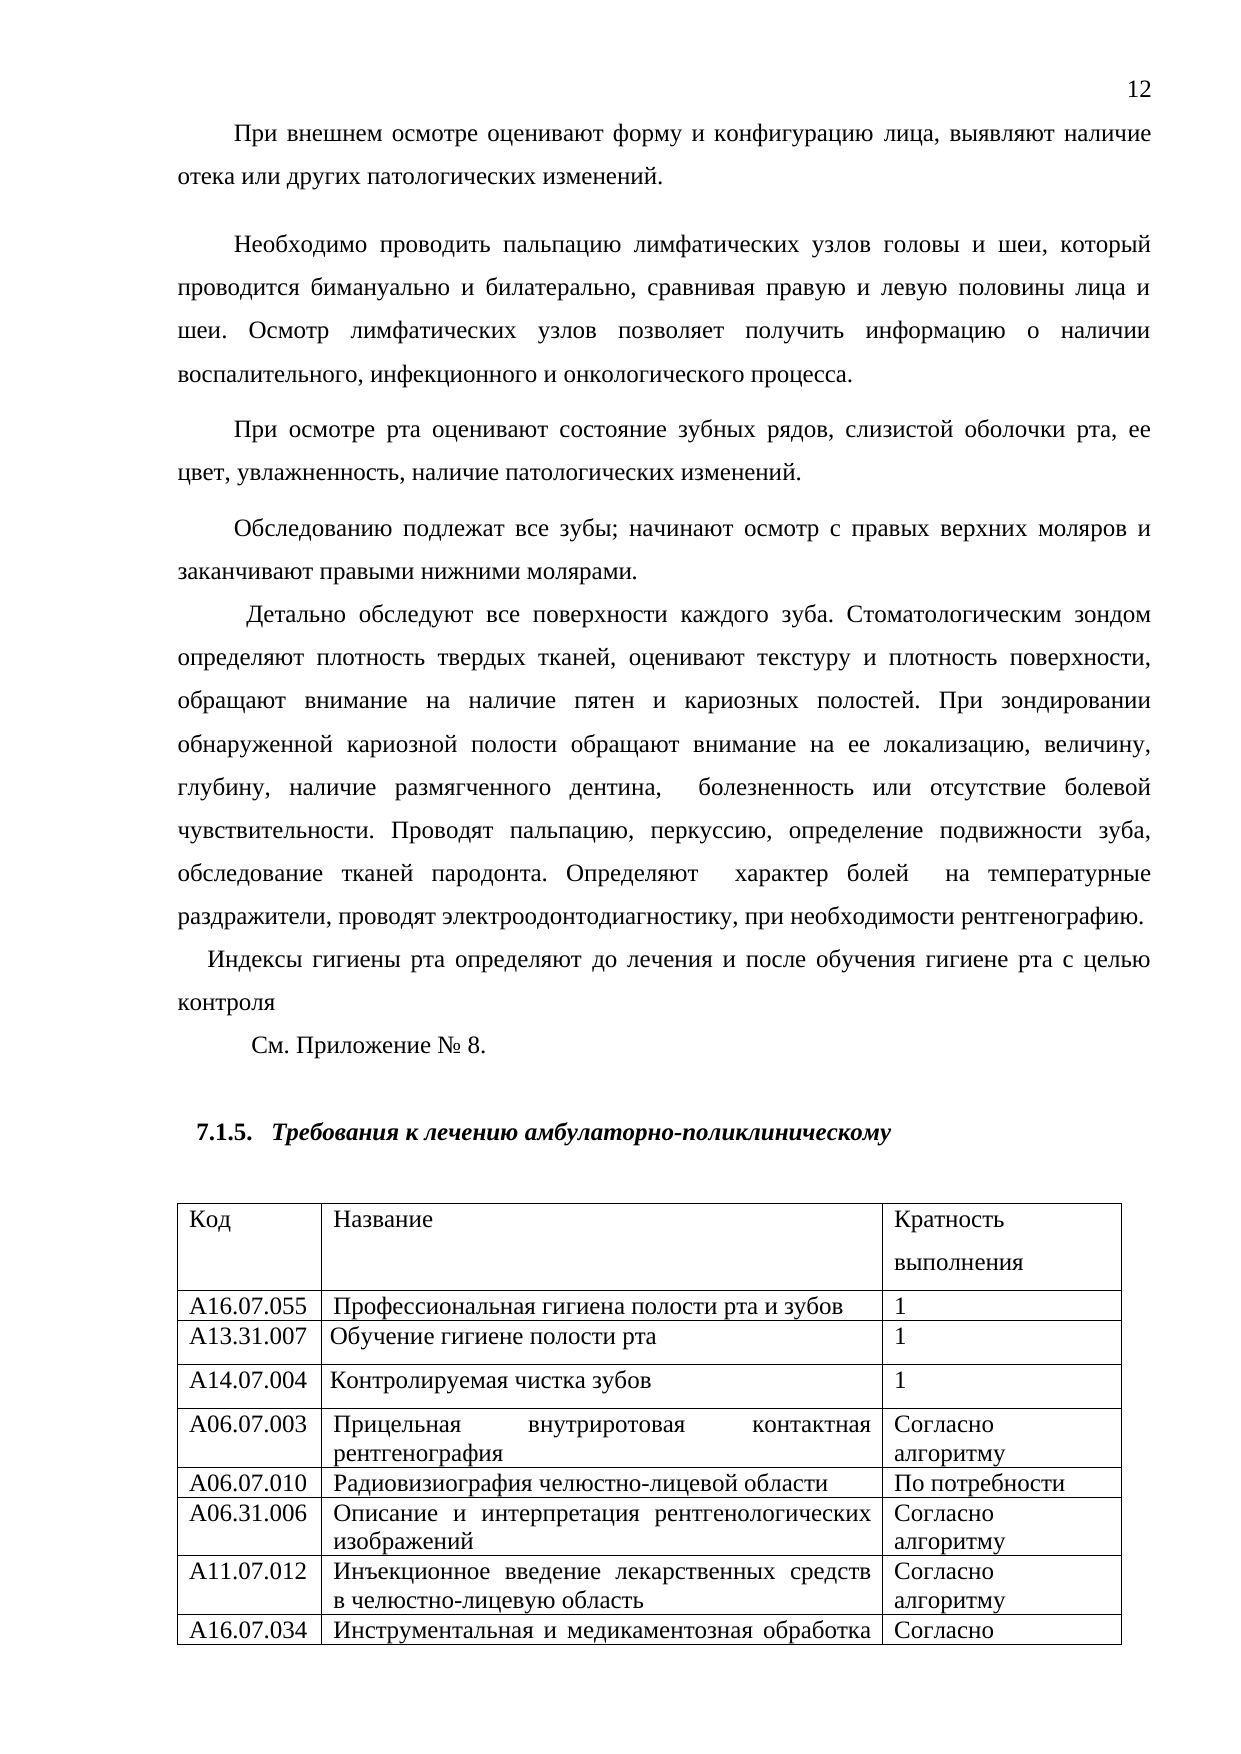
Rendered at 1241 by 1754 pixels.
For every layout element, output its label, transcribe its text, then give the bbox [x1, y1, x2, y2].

table_cell А14.07.004 [178, 1365, 321, 1408]
table_cell А13.31.007 [178, 1321, 321, 1364]
table_cell Инъекционное введение лекарственных средств в челюстно-лицевую область [322, 1556, 882, 1614]
table_cell А11.07.012 [178, 1556, 321, 1614]
text При осмотре рта оценивают состояние зубных рядов, слизистой оболочки рта, ее цвет, увлажненность, наличие патологических изменений. [177, 414, 1152, 486]
table_cell А06.07.010 [178, 1468, 321, 1497]
text При внешнем осмотре оценивают форму и конфигурацию лица, выявляют наличие отека или других патологических изменений. [177, 118, 1152, 190]
table_cell Контролируемая чистка зубов [322, 1365, 882, 1408]
table_cell По потребности [883, 1468, 1121, 1497]
table_cell Согласно алгоритму [883, 1556, 1121, 1614]
table_cell Согласно алгоритму [883, 1498, 1121, 1555]
table_header Название [322, 1204, 882, 1290]
table_cell Прицельная внутриротовая контактная рентгенография [322, 1409, 882, 1467]
table_cell 1 [883, 1321, 1121, 1364]
text См. Приложение № 8. [177, 1031, 1152, 1059]
table_cell Обучение гигиене полости рта [322, 1321, 882, 1364]
table_header Код [178, 1204, 321, 1290]
text Индексы гигиены рта определяют до лечения и после обучения гигиене рта с целью контроля [177, 944, 1152, 1016]
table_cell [322, 1615, 882, 1643]
list Требования к лечению амбулаторно-поликлиническому [196, 1117, 1152, 1146]
table_cell Согласно алгоритму [883, 1409, 1121, 1467]
table_cell А06.31.006 [178, 1498, 321, 1555]
text Обследованию подлежат все зубы; начинают осмотр с правых верхних моляров и заканчивают правыми нижними молярами. [177, 513, 1152, 585]
table_cell Радиовизиография челюстно-лицевой области [322, 1468, 882, 1497]
table_header Кратность выполнения [883, 1204, 1121, 1290]
table_cell А06.07.003 [178, 1409, 321, 1467]
table_cell А16.07.034 [178, 1615, 321, 1643]
table_cell Профессиональная гигиена полости рта и зубов [322, 1291, 882, 1320]
table_cell 1 [883, 1291, 1121, 1320]
table_cell 1 [883, 1365, 1121, 1408]
table_cell Согласно алгоритму [883, 1615, 1121, 1643]
text Детально обследуют все поверхности каждого зуба. Стоматологическим зондом определяют плотность твердых тканей, оценивают текстуру и плотность поверхности, обращают внимание на наличие пятен и кариозных полостей. При зондировании обнаруженной кариозной полости обращают внимание на ее локализацию, величину, глубину, наличие размягченного дентина, болезненность или отсутствие болевой чувствительности. Проводят пальпацию, перкуссию, определение подвижности зуба, обследование тканей пародонта. Определяют характер болей на температурные раздражители, проводят электроодонтодиагностику, при необходимости рентгенографию. [177, 599, 1152, 930]
table_cell Описание и интерпретация рентгенологических изображений [322, 1498, 882, 1555]
text Необходимо проводить пальпацию лимфатических узлов головы и шеи, который проводится бимануально и билатерально, сравнивая правую и левую половины лица и шеи. Осмотр лимфатических узлов позволяет получить информацию о наличии воспалительного, инфекционного и онкологического процесса. [177, 229, 1152, 387]
table_cell А16.07.055 [178, 1291, 321, 1320]
